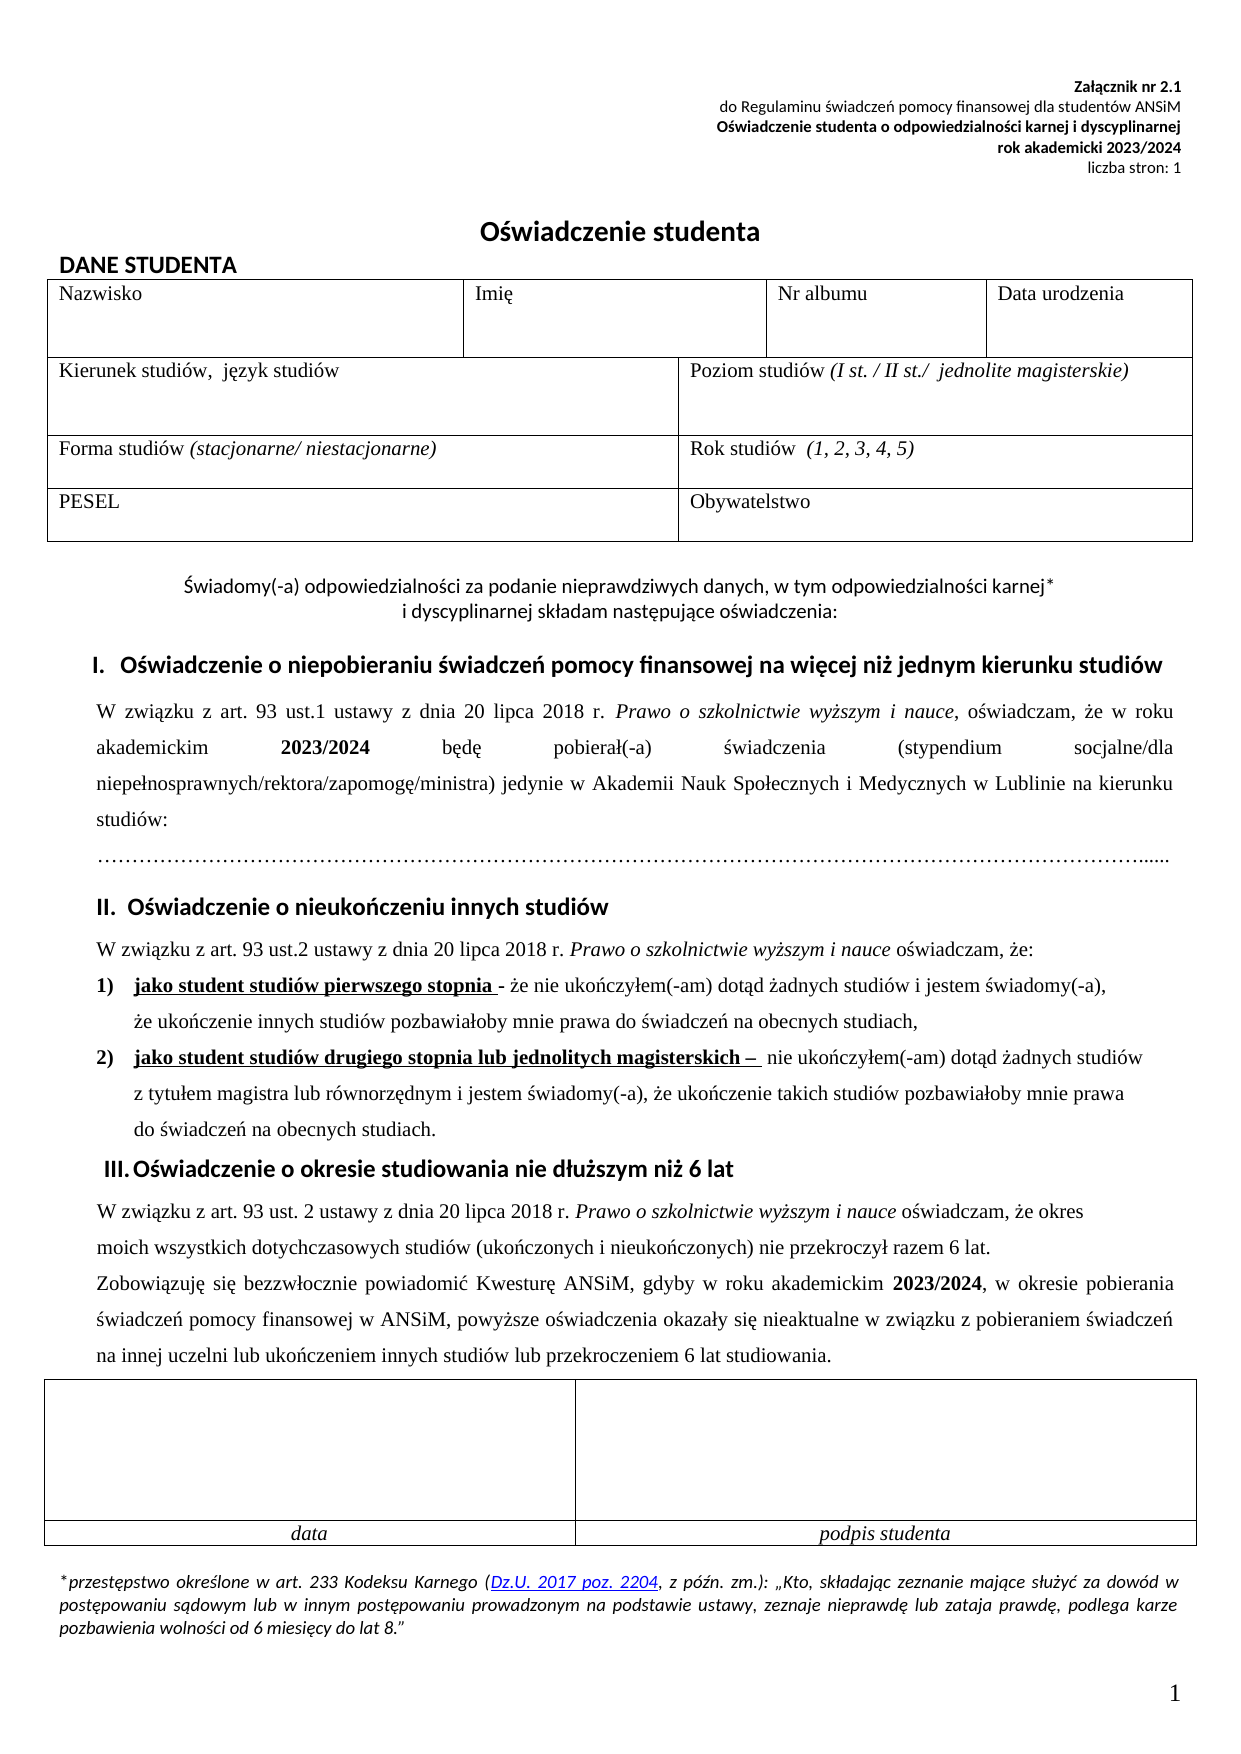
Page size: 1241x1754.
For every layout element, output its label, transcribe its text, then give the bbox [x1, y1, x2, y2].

table_header [576, 1380, 1196, 1520]
list W związku z art. 93 ust.2 ustawy z dnia 20 lipca 2018 r. Prawo o szkolnictwie wyższym i nauce oświadczam, że: [96, 937, 1174, 961]
table_cell PESEL [48, 489, 678, 541]
text DANE STUDENTA [59, 249, 1181, 279]
text W związku z art. 93 ust. 2 ustawy z dnia 20 lipca 2018 r. Prawo o szkolnictwie wyższym i nauce oświadczam, że okres [97, 1199, 1174, 1223]
text i dyscyplinarnej składam następujące oświadczenia: [59, 598, 1181, 624]
text Oświadczenie studenta [59, 213, 1181, 249]
list do świadczeń na obecnych studiach. [134, 1117, 1174, 1141]
table_header Nr albumu [767, 280, 986, 357]
text rok akademicki 2023/2024 [59, 137, 1181, 157]
text Oświadczenie studenta o odpowiedzialności karnej i dyscyplinarnej [59, 117, 1181, 137]
table_header Nazwisko [48, 280, 463, 357]
text moich wszystkich dotychczasowych studiów (ukończonych i nieukończonych) nie przekroczył razem 6 lat. [97, 1235, 1174, 1259]
table_cell Poziom studiów (I st. / II st./ jednolite magisterskie) [679, 358, 1192, 435]
text *przestępstwo określone w art. 233 Kodeksu Karnego (Dz.U. 2017 poz. 2204, z późn. zm.): „Kto, składając zeznanie mające służyć za dowód w postępowaniu sądowym lub w innym postępowaniu prowadzonym na podstawie ustawy, zeznaje nieprawdę lub zataja prawdę, podlega karze pozbawienia wolności od 6 miesięcy do lat 8.” [59, 1570, 1181, 1639]
list II. Oświadczenie o nieukończeniu innych studiów [96, 891, 1174, 922]
list Oświadczenie o okresie studiowania nie dłuższym niż 6 lat [103, 1153, 1174, 1183]
table_header Imię [464, 280, 766, 357]
text W związku z art. 93 ust.1 ustawy z dnia 20 lipca 2018 r. Prawo o szkolnictwie wyższym i nauce, oświadczam, że w roku akademickim 2023/2024 będę pobierał(-a) świadczenia (stypendium socjalne/dla niepełnosprawnych/rektora/zapomogę/ministra) jedynie w Akademii Nauk Społecznych i Medycznych w Lublinie na kierunku studiów: [96, 699, 1174, 831]
text Świadomy(-a) odpowiedzialności za podanie nieprawdziwych danych, w tym odpowiedzialności karnej* [59, 573, 1181, 598]
text do Regulaminu świadczeń pomocy finansowej dla studentów ANSiM [59, 96, 1181, 117]
list że ukończenie innych studiów pozbawiałoby mnie prawa do świadczeń na obecnych studiach, [134, 1009, 1174, 1033]
text ……………………………………………………………………………………………………………………………………...... [97, 843, 1174, 867]
text liczba stron: 1 [59, 157, 1181, 178]
table_cell podpis studenta [576, 1521, 1196, 1545]
list z tytułem magistra lub równorzędnym i jestem świadomy(-a), że ukończenie takich studiów pozbawiałoby mnie prawa [134, 1081, 1174, 1105]
table_cell Kierunek studiów, język studiów [48, 358, 678, 435]
text Zobowiązuję się bezzwłocznie powiadomić Kwesturę ANSiM, gdyby w roku akademickim 2023/2024, w okresie pobierania świadczeń pomocy finansowej w ANSiM, powyższe oświadczenia okazały się nieaktualne w związku z pobieraniem świadczeń na innej uczelni lub ukończeniem innych studiów lub przekroczeniem 6 lat studiowania. [96, 1271, 1174, 1367]
table_cell Forma studiów (stacjonarne/ niestacjonarne) [48, 436, 678, 488]
list Oświadczenie o niepobieraniu świadczeń pomocy finansowej na więcej niż jednym kierunku studiów [74, 649, 1181, 679]
table_cell Rok studiów (1, 2, 3, 4, 5) [679, 436, 1192, 488]
list jako student studiów drugiego stopnia lub jednolitych magisterskich – nie ukończyłem(-am) dotąd żadnych studiów [96, 1045, 1174, 1069]
table_cell data [45, 1521, 575, 1545]
list jako student studiów pierwszego stopnia - że nie ukończyłem(-am) dotąd żadnych studiów i jestem świadomy(-a), [96, 973, 1174, 997]
table_header Data urodzenia [987, 280, 1192, 357]
text Załącznik nr 2.1 [59, 76, 1181, 96]
table_cell Obywatelstwo [679, 489, 1192, 541]
table_header [45, 1380, 575, 1520]
